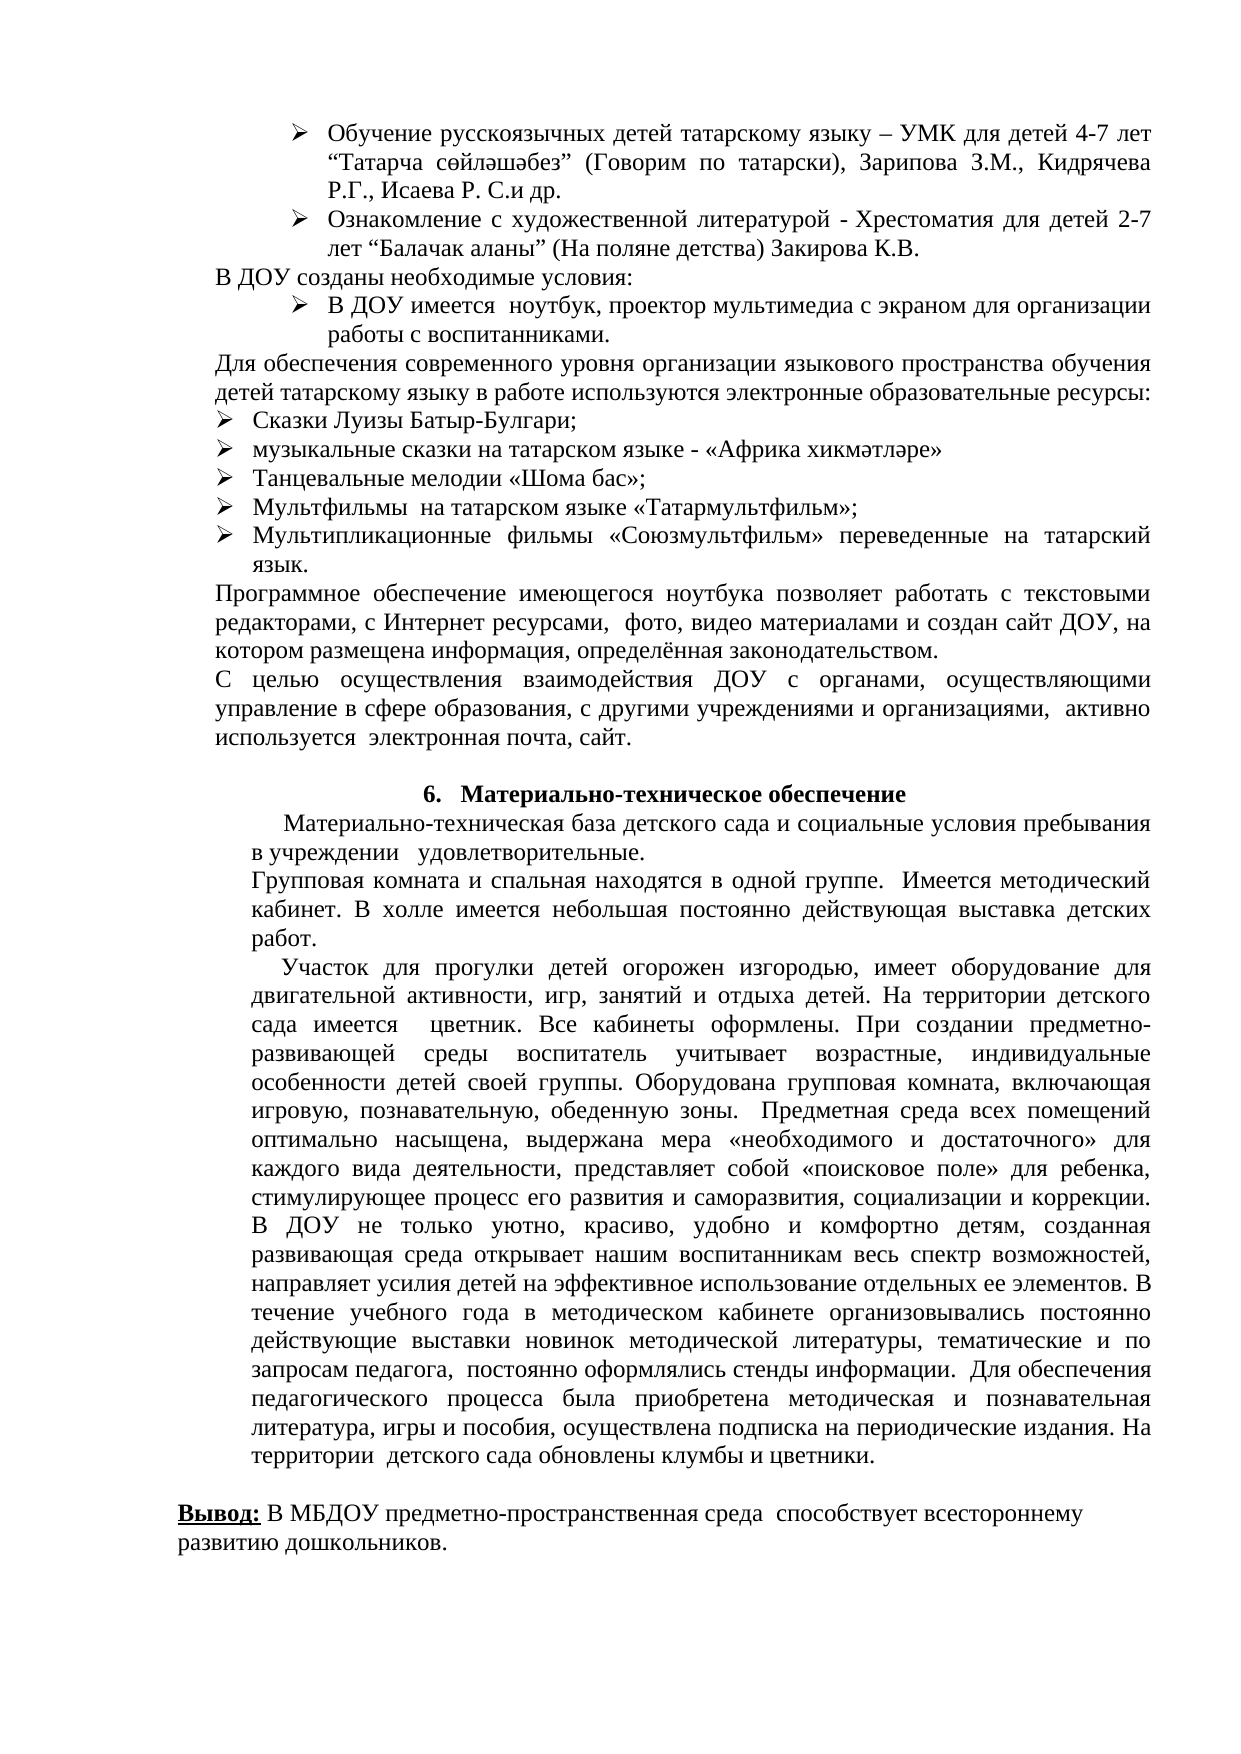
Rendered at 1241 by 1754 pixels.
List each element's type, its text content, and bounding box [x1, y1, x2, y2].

text Программное обеспечение имеющегося ноутбука позволяет работать с текстовыми редакторами, с Интернет ресурсами, фото, видео материалами и создан сайт ДОУ, на котором размещена информация, определённая законодательством. [215, 578, 1152, 664]
list музыкальные сказки на татарском языке - «Африка хикмәтләре» [215, 434, 1152, 463]
list Ознакомление с художественной литературой - Хрестоматия для детей 2-7 лет “Балачак аланы” (На поляне детства) Закирова К.В. [290, 204, 1152, 262]
text Участок для прогулки детей огорожен изгородью, имеет оборудование для двигательной активности, игр, занятий и отдыха детей. На территории детского сада имеется цветник. Все кабинеты оформлены. При создании предметно-развивающей среды воспитатель учитывает возрастные, индивидуальные особенности детей своей группы. Оборудована групповая комната, включающая игровую, познавательную, обеденную зоны. Предметная среда всех помещений оптимально насыщена, выдержана мера «необходимого и достаточного» для каждого вида деятельности, представляет собой «поисковое поле» для ребенка, стимулирующее процесс его развития и саморазвития, социализации и коррекции. В ДОУ не только уютно, красиво, удобно и комфортно детям, созданная развивающая среда открывает нашим воспитанникам весь спектр возможностей, направляет усилия детей на эффективное использование отдельных ее элементов. В течение учебного года в методическом кабинете организовывались постоянно действующие выставки новинок методической литературы, тематические и по запросам педагога, постоянно оформлялись стенды информации. Для обеспечения педагогического процесса была приобретена методическая и познавательная литература, игры и пособия, осуществлена подписка на периодические издания. На территории детского сада обновлены клумбы и цветники. [251, 952, 1152, 1469]
list Обучение русскоязычных детей татарскому языку – УМК для детей 4-7 лет “Татарча сөйләшәбез” (Говорим по татарски), Зарипова З.М., Кидрячева Р.Г., Исаева Р. С.и др. [290, 118, 1152, 204]
text Групповая комната и спальная находятся в одной группе. Имеется методический кабинет. В холле имеется небольшая постоянно действующая выставка детских работ. [251, 866, 1152, 952]
text В ДОУ созданы необходимые условия: [215, 262, 1152, 291]
list Сказки Луизы Батыр-Булгари; [215, 406, 1152, 434]
list Мультфильмы на татарском языке «Татармультфильм»; [215, 492, 1152, 521]
list Танцевальные мелодии «Шома бас»; [215, 463, 1152, 492]
text С целью осуществления взаимодействия ДОУ с органами, осуществляющими управление в сфере образования, с другими учреждениями и организациями, активно используется электронная почта, сайт. [215, 664, 1152, 751]
text Материально-техническая база детского сада и социальные условия пребывания в учреждении удовлетворительные. [251, 808, 1152, 866]
text Вывод: В МБДОУ предметно-пространственная среда способствует всестороннему развитию дошкольников. [177, 1498, 1152, 1556]
list В ДОУ имеется ноутбук, проектор мультимедиа с экраном для организации работы с воспитанниками. [290, 291, 1152, 348]
list Мультипликационные фильмы «Союзмультфильм» переведенные на татарский язык. [215, 521, 1152, 578]
text Для обеспечения современного уровня организации языкового пространства обучения детей татарскому языку в работе используются электронные образовательные ресурсы: [215, 348, 1152, 406]
list Материально-техническое обеспечение [177, 779, 1152, 808]
